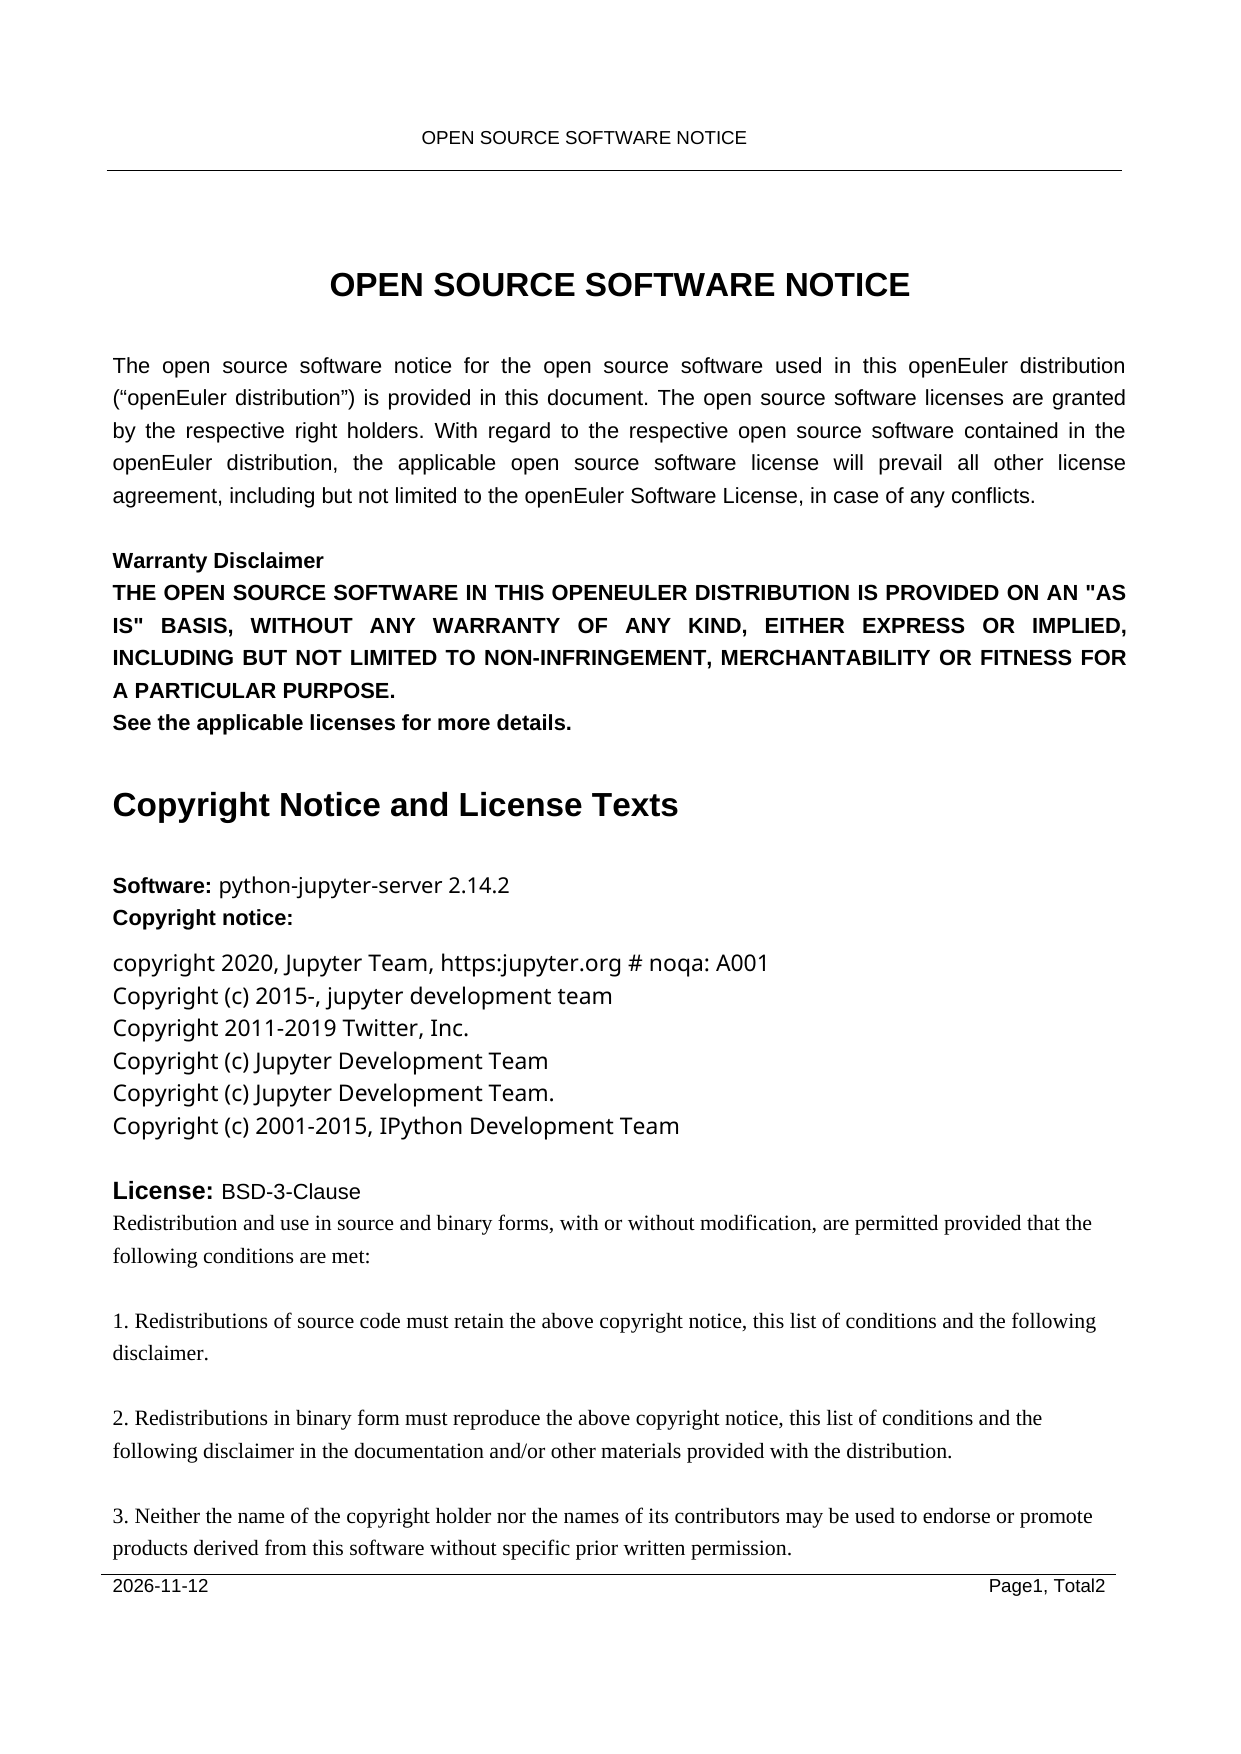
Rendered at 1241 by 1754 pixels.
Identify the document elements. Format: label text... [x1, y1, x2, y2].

text The open source software notice for the open source software used in this openEuler distribution (“openEuler distribution”) is provided in this document. The open source software licenses are granted by the respective right holders. With regard to the respective open source software contained in the openEuler distribution, the applicable open source software license will prevail all other license agreement, including but not limited to the openEuler Software License, in case of any conflicts. [112, 349, 1128, 511]
text OPEN SOURCE SOFTWARE NOTICE [112, 251, 1128, 316]
text License: BSD-3-Clause [112, 1174, 1128, 1207]
text Copyright notice: [112, 901, 1128, 934]
title Software: python-jupyter-server 2.14.2 [112, 869, 1128, 901]
text copyright 2020, Jupyter Team, https:jupyter.org # noqa: A001 Copyright (c) 2015-, jupyter development team Copyright 2011-2019 Twitter, Inc. Copyright (c) Jupyter Development Team Copyright (c) Jupyter Development Team. Copyright (c) 2001-2015, IPython Development Team [112, 947, 1128, 1174]
text THE OPEN SOURCE SOFTWARE IN THIS OPENEULER DISTRIBUTION IS PROVIDED ON AN "AS IS" BASIS, WITHOUT ANY WARRANTY OF ANY KIND, EITHER EXPRESS OR IMPLIED, INCLUDING BUT NOT LIMITED TO NON-INFRINGEMENT, MERCHANTABILITY OR FITNESS FOR A PARTICULAR PURPOSE. See the applicable licenses for more details. [112, 576, 1128, 739]
text Copyright Notice and License Texts [112, 771, 1128, 836]
text Warranty Disclaimer [112, 544, 1128, 576]
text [112, 1207, 1128, 1564]
